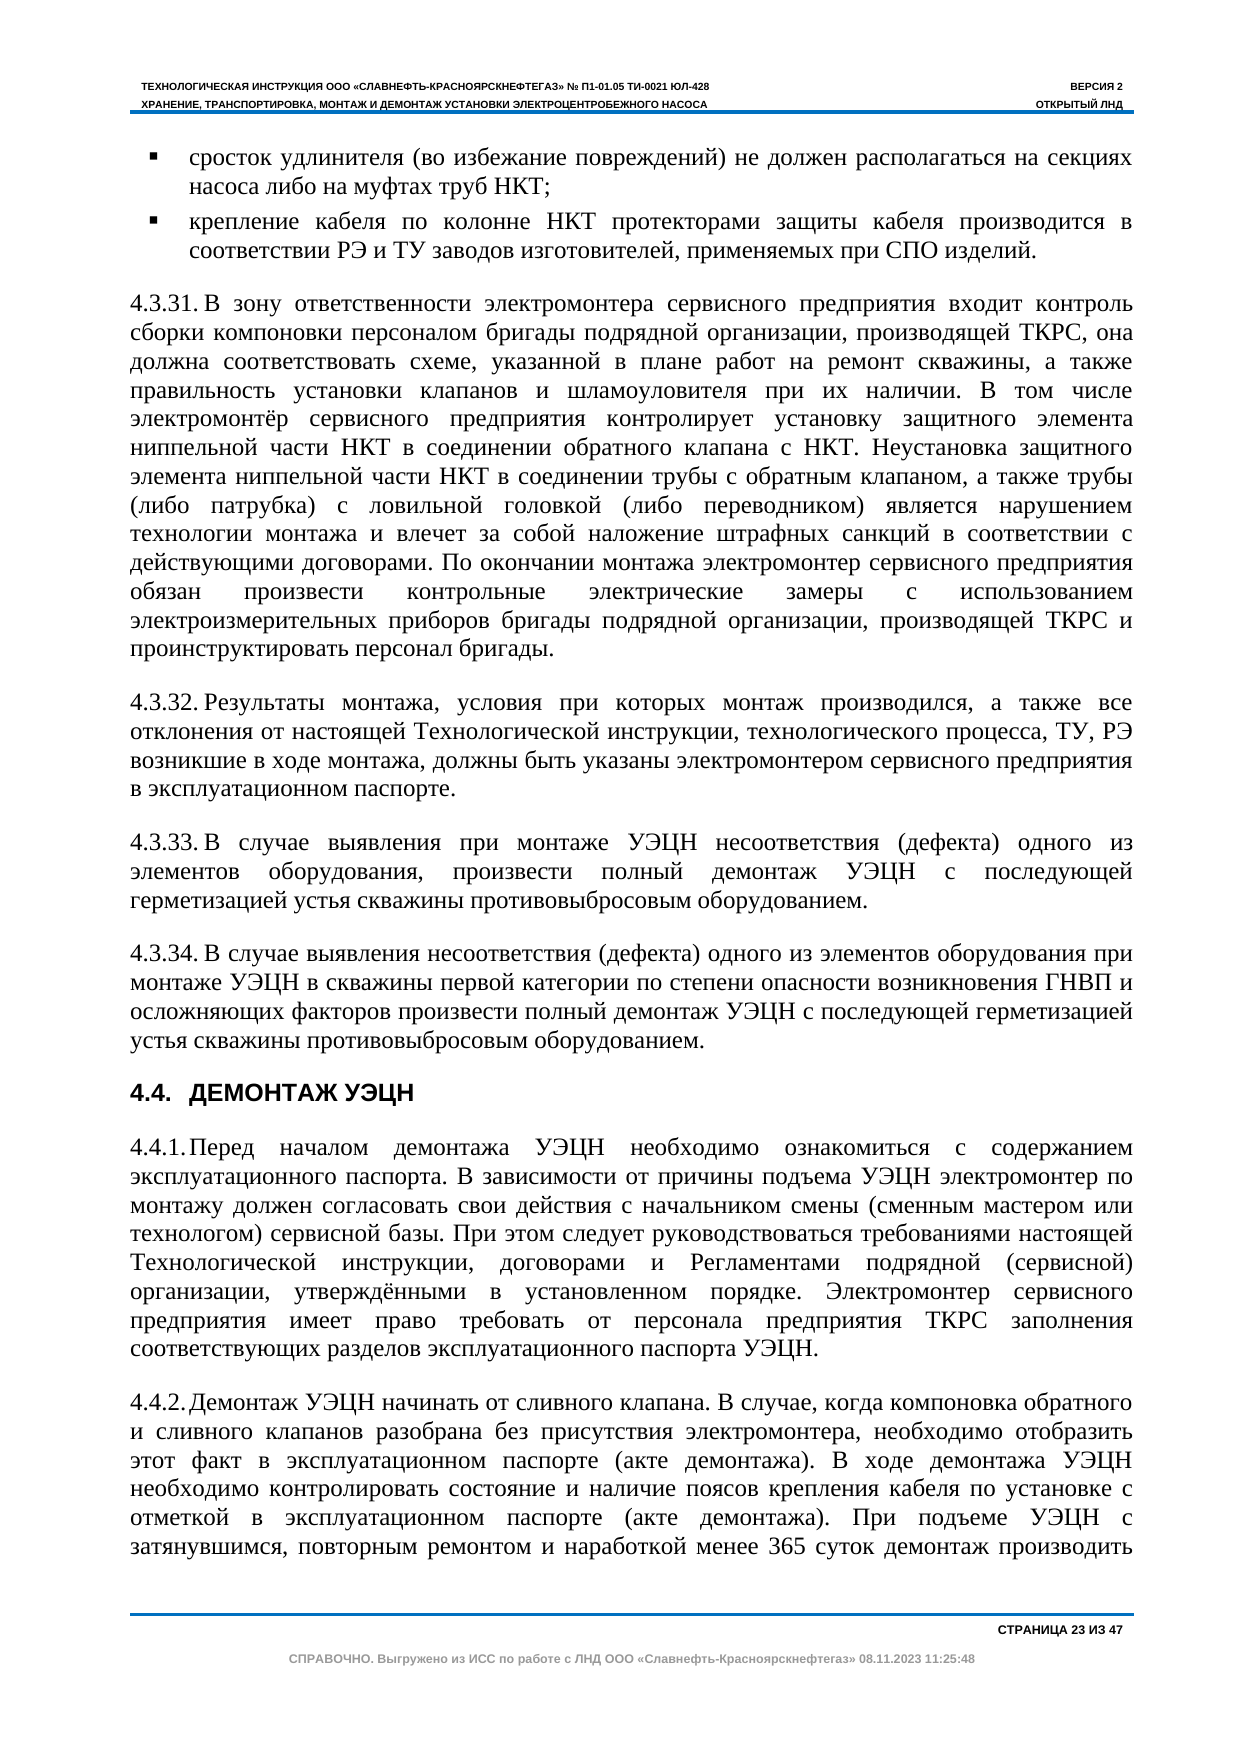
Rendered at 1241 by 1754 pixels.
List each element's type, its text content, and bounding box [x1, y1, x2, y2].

list крепление кабеля по колонне НКТ протекторами защиты кабеля производится в соответствии РЭ и ТУ заводов изготовителей, применяемых при СПО изделий. [148, 206, 1134, 263]
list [130, 1387, 1134, 1560]
list В случае выявления несоответствия (дефекта) одного из элементов оборудования при монтаже УЭЦН в скважины первой категории по степени опасности возникновения ГНВП и осложняющих факторов произвести полный демонтаж УЭЦН с последующей герметизацией устья скважины противовыбросовым оборудованием. [130, 938, 1134, 1053]
list Перед началом демонтажа УЭЦН необходимо ознакомиться с содержанием эксплуатационного паспорта. В зависимости от причины подъема УЭЦН электромонтер по монтажу должен согласовать свои действия с начальником смены (сменным мастером или технологом) сервисной базы. При этом следует руководствоваться требованиями настоящей Технологической инструкции, договорами и Регламентами подрядной (сервисной) организации, утверждёнными в установленном порядке. Электромонтер сервисного предприятия имеет право требовать от персонала предприятия ТКРС заполнения соответствующих разделов эксплуатационного паспорта УЭЦН. [130, 1132, 1134, 1362]
list В случае выявления при монтаже УЭЦН несоответствия (дефекта) одного из элементов оборудования, произвести полный демонтаж УЭЦН с последующей герметизацией устья скважины противовыбросовым оборудованием. [130, 827, 1134, 913]
list ДЕМОНТАЖ УЭЦН [130, 1078, 1134, 1107]
list Результаты монтажа, условия при которых монтаж производился, а также все отклонения от настоящей Технологической инструкции, технологического процесса, ТУ, РЭ возникшие в ходе монтажа, должны быть указаны электромонтером сервисного предприятия в эксплуатационном паспорте. [130, 687, 1134, 802]
list сросток удлинителя (во избежание повреждений) не должен располагаться на секциях насоса либо на муфтах труб НКТ; [148, 142, 1134, 200]
list В зону ответственности электромонтера сервисного предприятия входит контроль сборки компоновки персоналом бригады подрядной организации, производящей ТКРС, она должна соответствовать схеме, указанной в плане работ на ремонт скважины, а также правильность установки клапанов и шламоуловителя при их наличии. В том числе электромонтёр сервисного предприятия контролирует установку защитного элемента ниппельной части НКТ в соединении обратного клапана с НКТ. Неустановка защитного элемента ниппельной части НКТ в соединении трубы с обратным клапаном, а также трубы (либо патрубка) с ловильной головкой (либо переводником) является нарушением технологии монтажа и влечет за собой наложение штрафных санкций в соответствии с действующими договорами. По окончании монтажа электромонтер сервисного предприятия обязан произвести контрольные электрические замеры с использованием электроизмерительных приборов бригады подрядной организации, производящей ТКРС и проинструктировать персонал бригады. [130, 288, 1134, 662]
